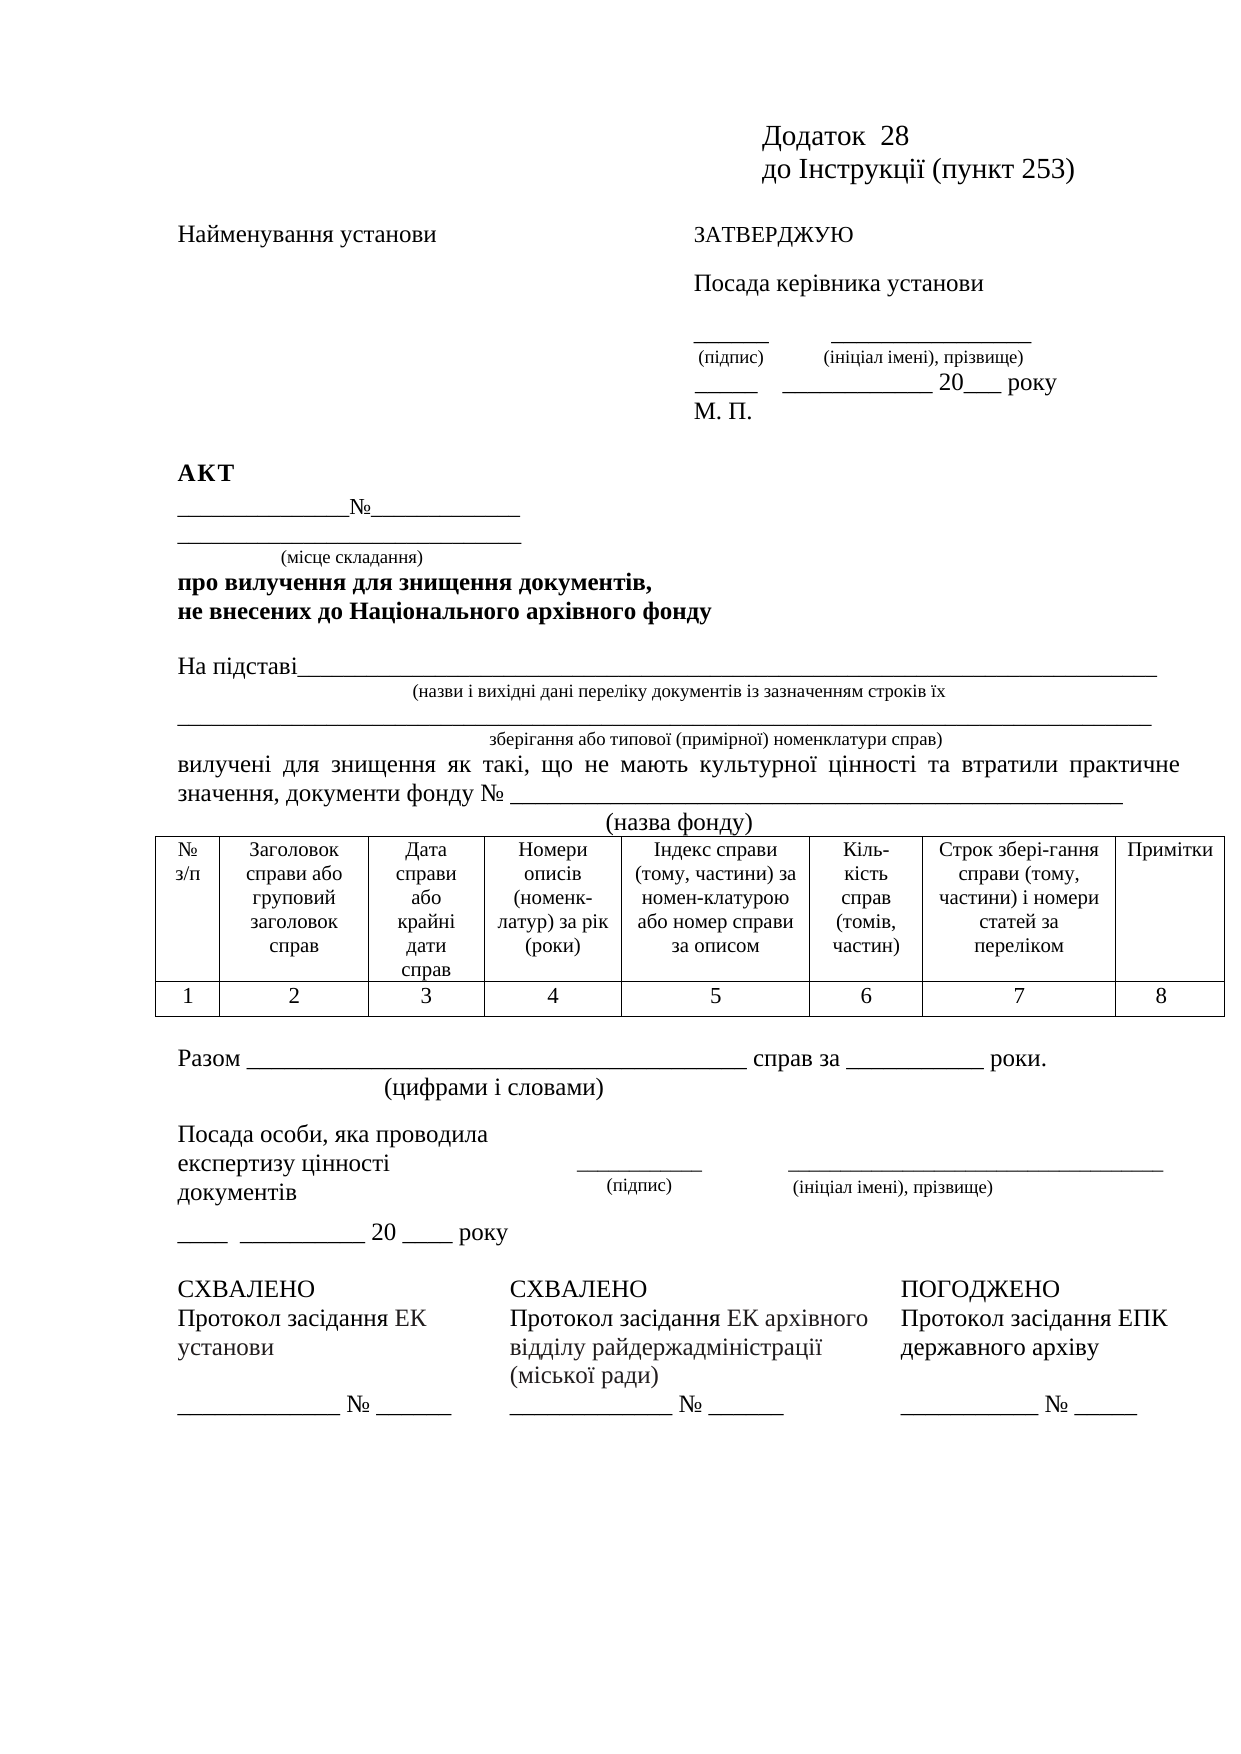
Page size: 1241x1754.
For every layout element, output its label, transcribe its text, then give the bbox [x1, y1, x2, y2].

table_header № з/п [156, 837, 219, 981]
table_cell 6 [810, 982, 922, 1016]
table_cell 8 [1116, 982, 1224, 1016]
text (цифрами і словами) [384, 1072, 1181, 1101]
table_header Строк збері-гання справи (тому, частини) і номери статей за переліком [923, 837, 1115, 981]
table_header Індекс справи (тому, частини) за номен-клатурою або номер справи за описом [622, 837, 809, 981]
table_cell 3 [369, 982, 484, 1016]
text (підпис) (ініціал імені), прізвище) _____ ____________ 20___ року [177, 346, 1181, 396]
text На підставі___________________________________________________________________________ [177, 651, 1181, 680]
text (назви і вихідні дані переліку документів із зазначенням строків їх [177, 680, 1181, 702]
text ______________________________ [177, 519, 1181, 546]
text (місце складання) [281, 546, 1181, 567]
text _______________№_____________ [177, 493, 1181, 519]
text Разом ________________________________________ справ за ___________ роки. [177, 1043, 1181, 1072]
table_header ____________________________________ (ініціал імені), прізвище) [777, 1101, 1240, 1217]
text ____ __________ 20 ____ року [177, 1217, 1181, 1245]
text до Інструкції (пункт 253) [762, 152, 1181, 185]
text ______ ________________ [177, 317, 1181, 346]
text Додаток 28 [762, 118, 1181, 152]
table_header Примітки [1116, 837, 1224, 981]
text М. П. [177, 396, 1181, 425]
text вилучені для знищення як такі, що не мають культурної цінності та втратили практичне значення, документи фонду № _________________________________________________ [177, 749, 1181, 807]
table_cell 1 [156, 982, 219, 1016]
table_cell 2 [220, 982, 368, 1016]
table_cell 5 [622, 982, 809, 1016]
table_header ПОГОДЖЕНО Протокол засідання ЕПК державного архіву ___________ № _____ [889, 1274, 1240, 1418]
text _____________________________________________________________________________________ [177, 702, 1181, 728]
text зберігання або типової (примірної) номенклатури справ) [177, 728, 1181, 749]
table_header СХВАЛЕНО Протокол засідання ЕК архівного відділу райдержадміністрації (міської ради) _____________ № ______ [498, 1274, 889, 1418]
table_cell 7 [923, 982, 1115, 1016]
text не внесених до Національного архівного фонду [177, 596, 1181, 625]
table_header ____________ (підпис) [502, 1101, 777, 1217]
text АКТ [177, 458, 1181, 487]
text (назва фонду) [177, 807, 1181, 836]
text Найменування установи ЗАТВЕРДЖУЮ [177, 219, 1181, 247]
text Посада керівника установи [177, 268, 1181, 297]
text про вилучення для знищення документів, [177, 567, 1181, 596]
table_header Кіль-кість справ (томів, частин) [810, 837, 922, 981]
table_header Заголовок справи або груповий заголовок справ [220, 837, 368, 981]
table_cell 4 [485, 982, 621, 1016]
table_header Номери описів (номенклатур) за рік (роки) [485, 837, 621, 981]
table_header Дата справи або крайні дати справ [369, 837, 484, 981]
table_header Посада особи, яка проводила експертизу цінності документів [173, 1101, 502, 1217]
table_header СХВАЛЕНО Протокол засідання ЕК установи _____________ № ______ [166, 1274, 498, 1418]
